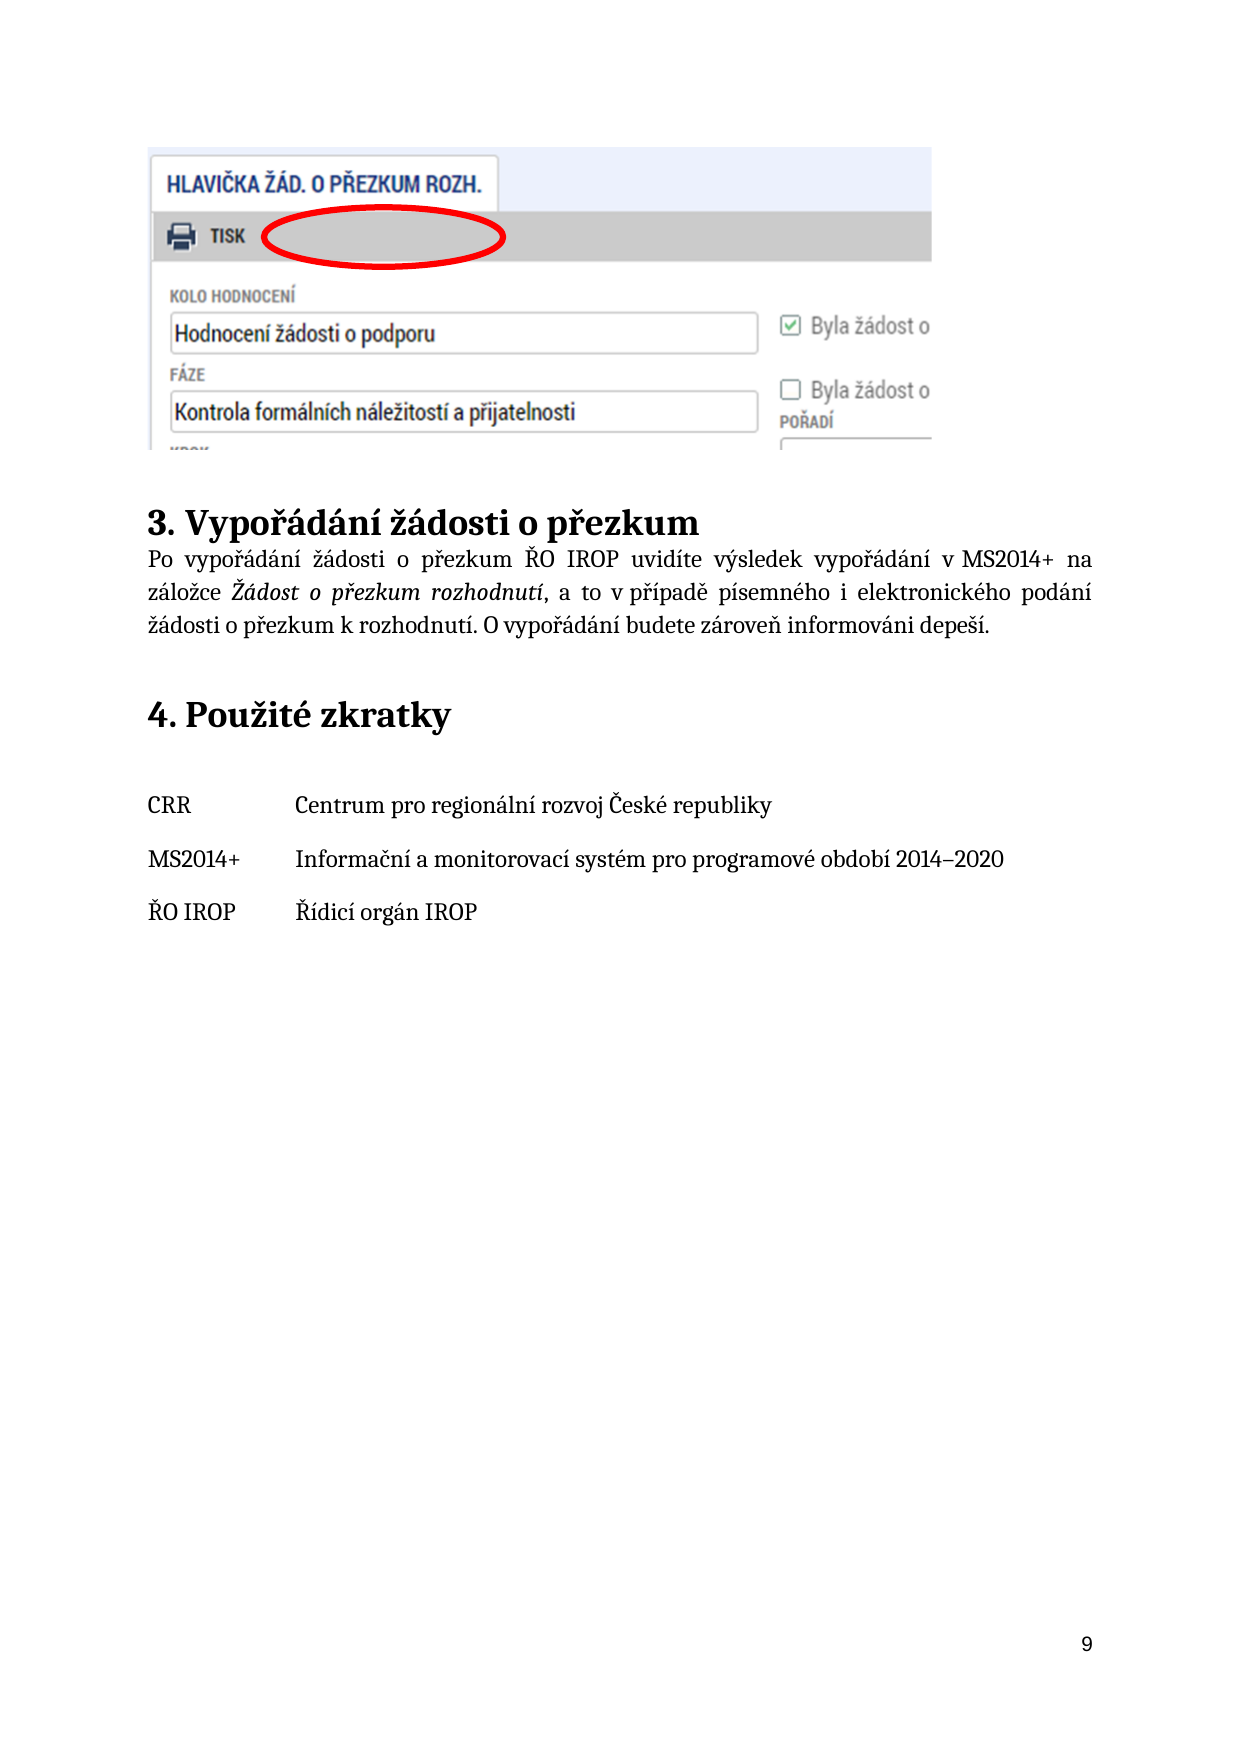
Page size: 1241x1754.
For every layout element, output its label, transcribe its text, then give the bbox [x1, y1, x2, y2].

subtitle Vypořádání žádosti o přezkum [148, 501, 1093, 544]
text Po vypořádání žádosti o přezkum ŘO IROP uvidíte výsledek vypořádání v MS2014+ na záložce Žádost o přezkum rozhodnutí, a to v případě písemného i elektronického podání žádosti o přezkum k rozhodnutí. O vypořádání budete zároveň informováni depeší. [148, 544, 1093, 639]
text MS2014+ Informační a monitorovací systém pro programové období 2014–2020 [148, 844, 1093, 873]
picture [147, 147, 932, 450]
text ŘO IROP Řídicí orgán IROP [148, 898, 1093, 927]
subtitle Použité zkratky [148, 694, 1093, 737]
text CRR Centrum pro regionální rozvoj České republiky [148, 791, 1093, 819]
